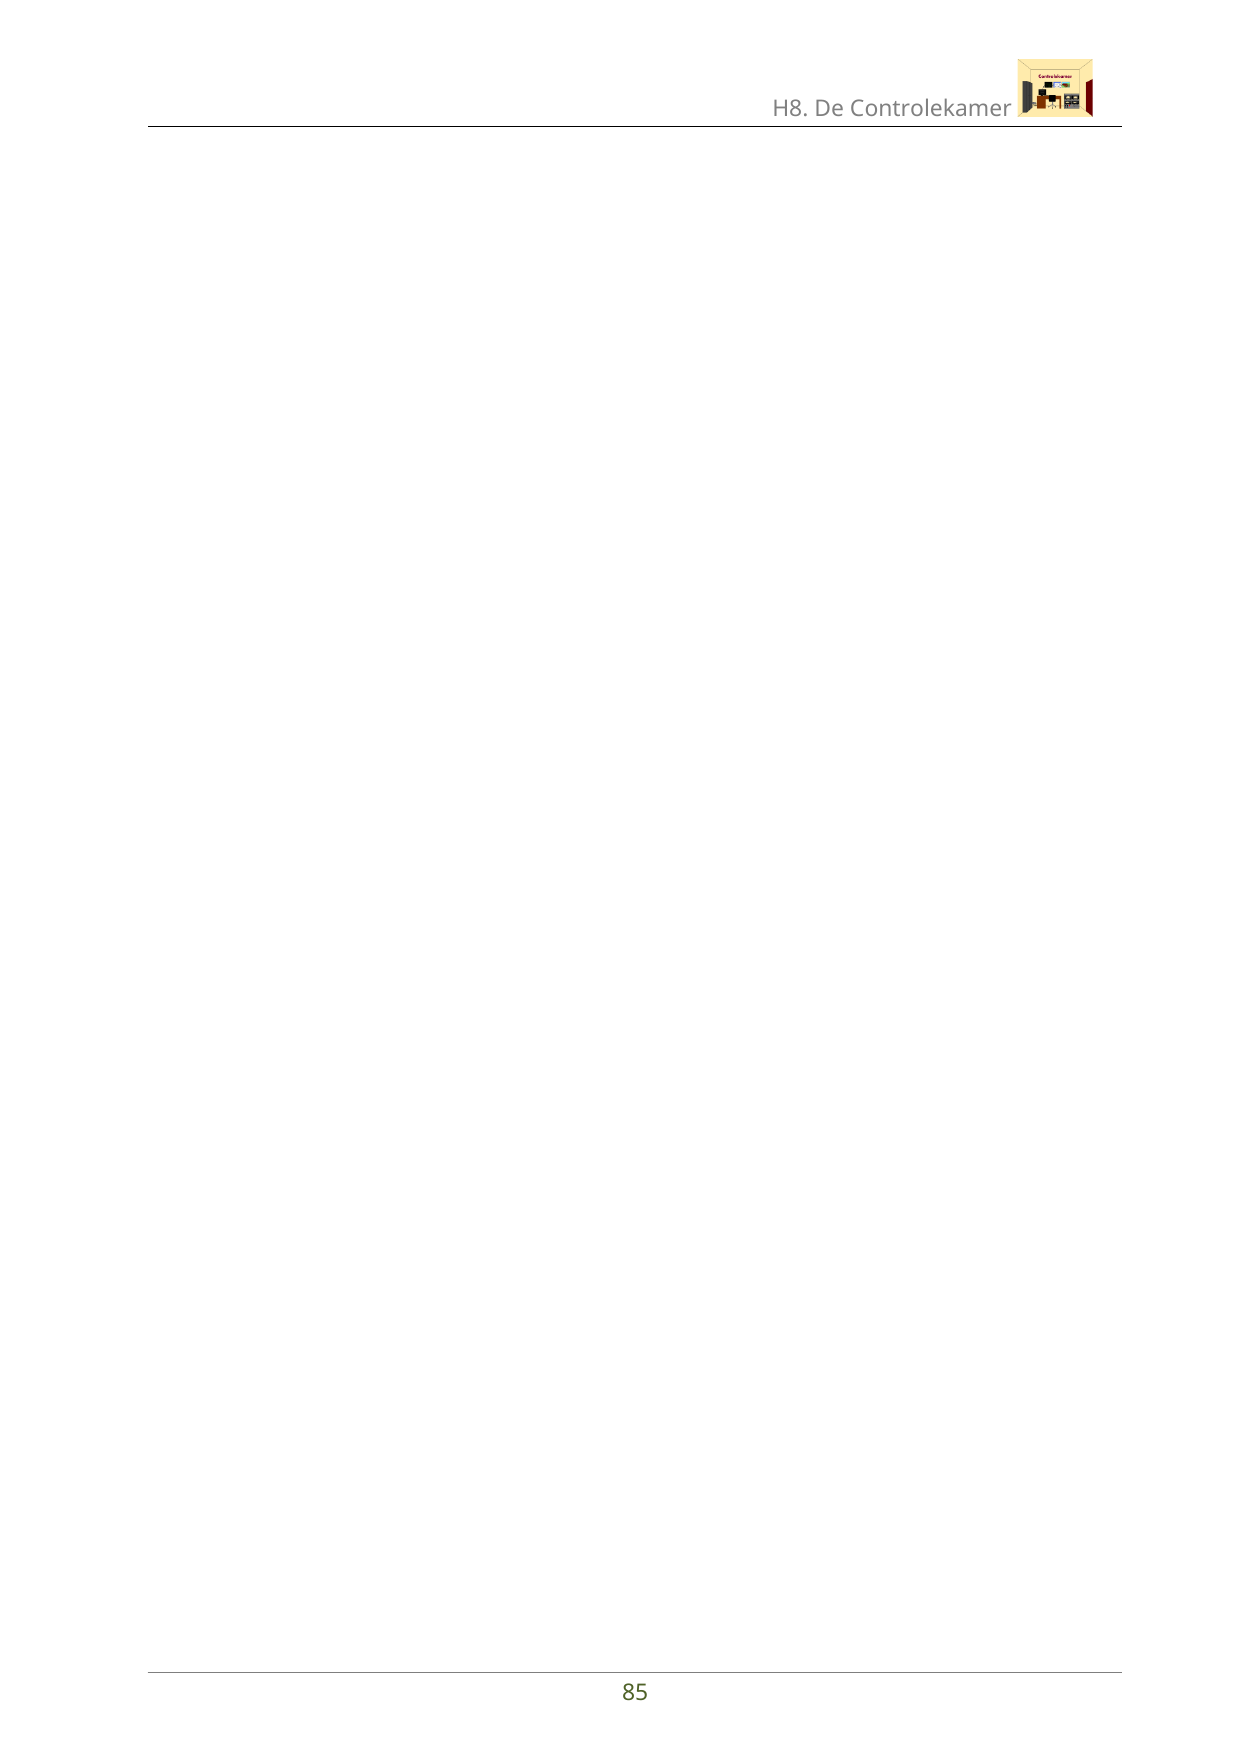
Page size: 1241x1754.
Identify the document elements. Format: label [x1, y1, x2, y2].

picture [1017, 59, 1093, 117]
